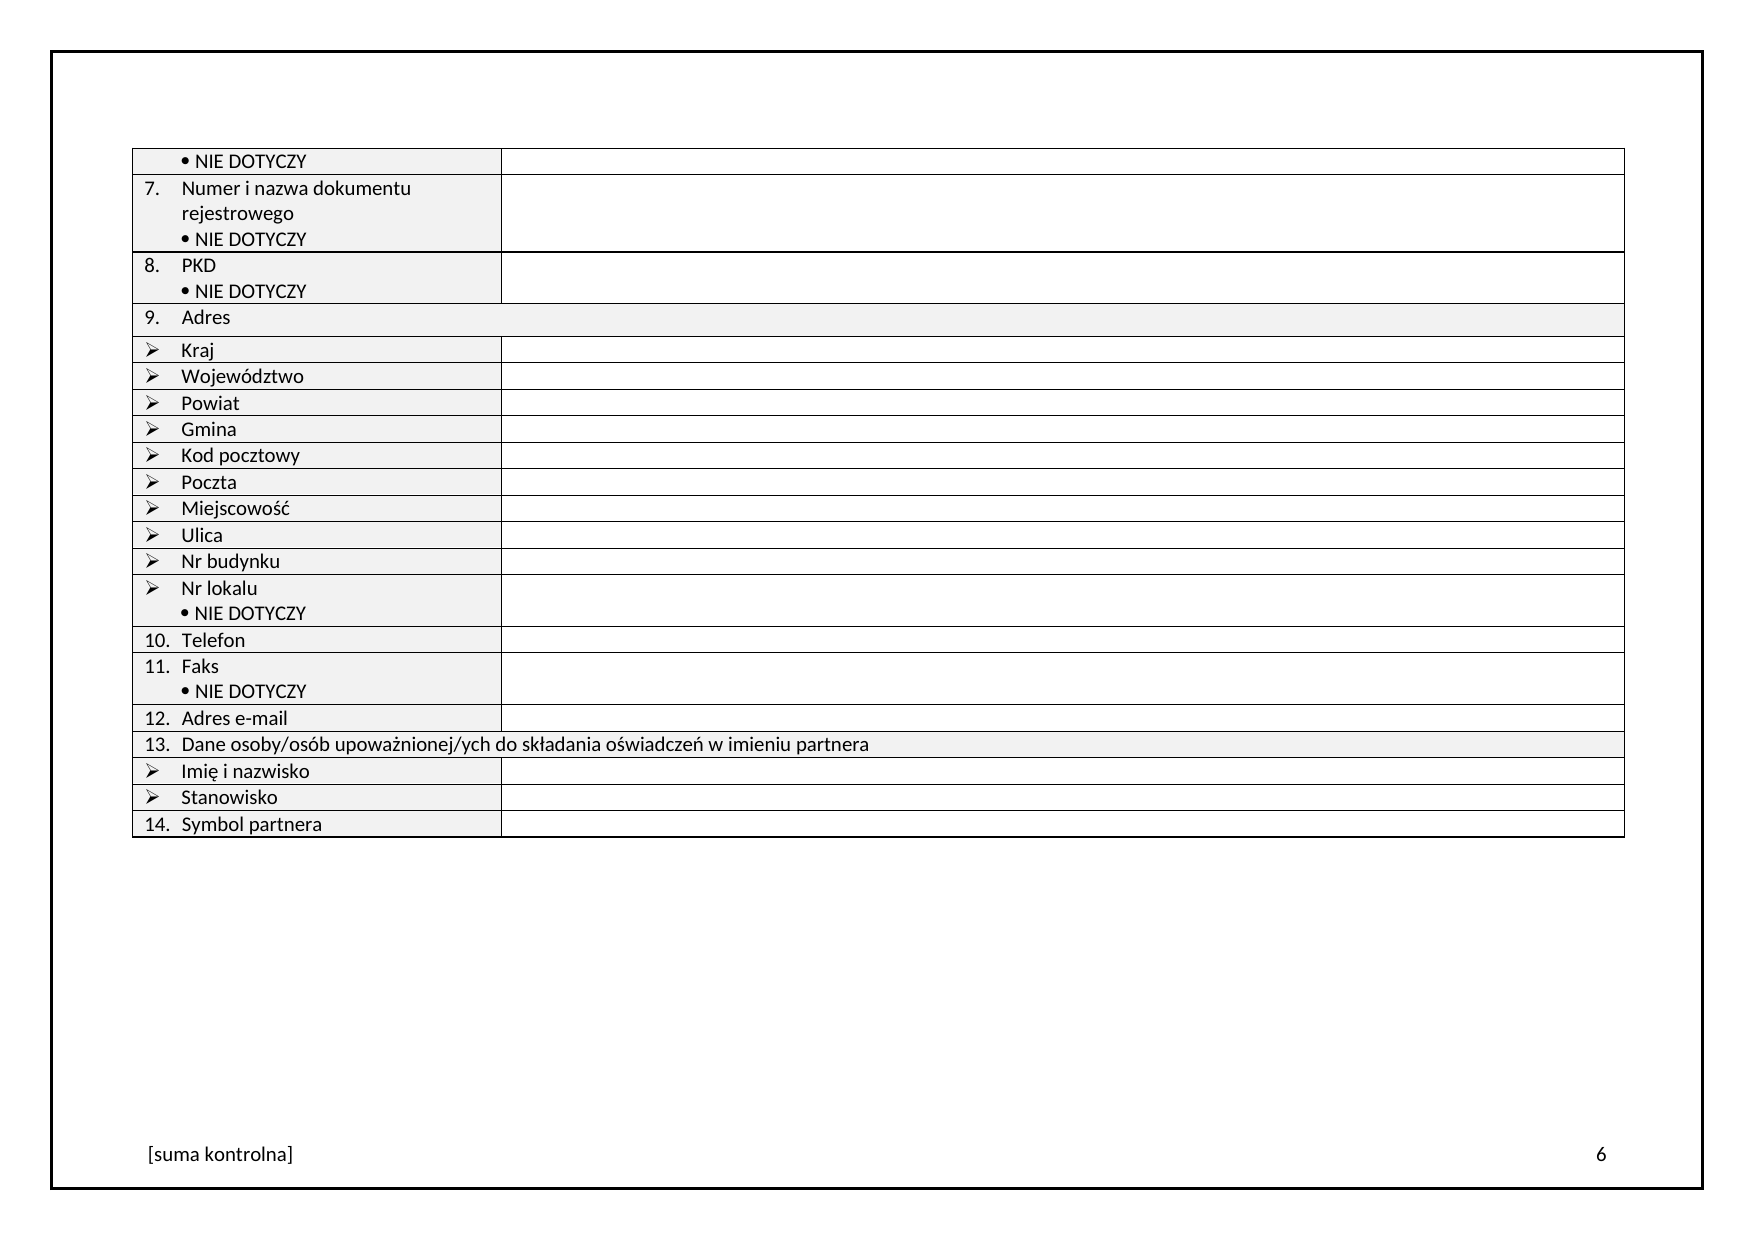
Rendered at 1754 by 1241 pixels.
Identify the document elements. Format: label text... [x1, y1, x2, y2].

table_cell [502, 337, 1624, 362]
table_cell Faks NIE DOTYCZY [133, 653, 501, 704]
table_cell [502, 416, 1624, 442]
table_cell Telefon [133, 627, 501, 652]
table_cell [502, 785, 1624, 810]
table_cell [502, 496, 1624, 521]
table_cell Ulica [133, 522, 501, 547]
table_cell [502, 253, 1624, 303]
table_cell Miejscowość [133, 496, 501, 521]
table_cell [502, 363, 1624, 389]
table_cell [502, 811, 1624, 836]
table_cell [502, 390, 1624, 415]
table_cell Kod pocztowy [133, 443, 501, 468]
table_cell [502, 575, 1624, 626]
table_cell [502, 549, 1624, 574]
table_cell [502, 758, 1624, 783]
table_cell [502, 653, 1624, 704]
table_cell [502, 469, 1624, 494]
table_cell Imię i nazwisko [133, 758, 501, 783]
table_cell Nr budynku [133, 549, 501, 574]
table_cell Nr lokalu NIE DOTYCZY [133, 575, 501, 626]
table_cell [502, 627, 1624, 652]
table_cell PKD NIE DOTYCZY [133, 253, 501, 303]
table_cell Adres e-mail [133, 705, 501, 731]
table_cell Województwo [133, 363, 501, 389]
table_cell Stanowisko [133, 785, 501, 810]
table_cell Adres [133, 304, 1624, 336]
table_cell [133, 149, 501, 174]
table_cell Numer i nazwa dokumentu rejestrowego NIE DOTYCZY [133, 175, 501, 251]
table_cell [502, 443, 1624, 468]
table_cell [502, 175, 1624, 251]
table_cell [502, 149, 1624, 174]
table_cell Poczta [133, 469, 501, 494]
table_cell Gmina [133, 416, 501, 442]
table_cell Symbol partnera [133, 811, 501, 836]
table_cell Powiat [133, 390, 501, 415]
table_cell Dane osoby/osób upoważnionej/ych do składania oświadczeń w imieniu partnera [133, 732, 1624, 757]
table_cell [502, 705, 1624, 731]
table_cell [502, 522, 1624, 547]
table_cell Kraj [133, 337, 501, 362]
